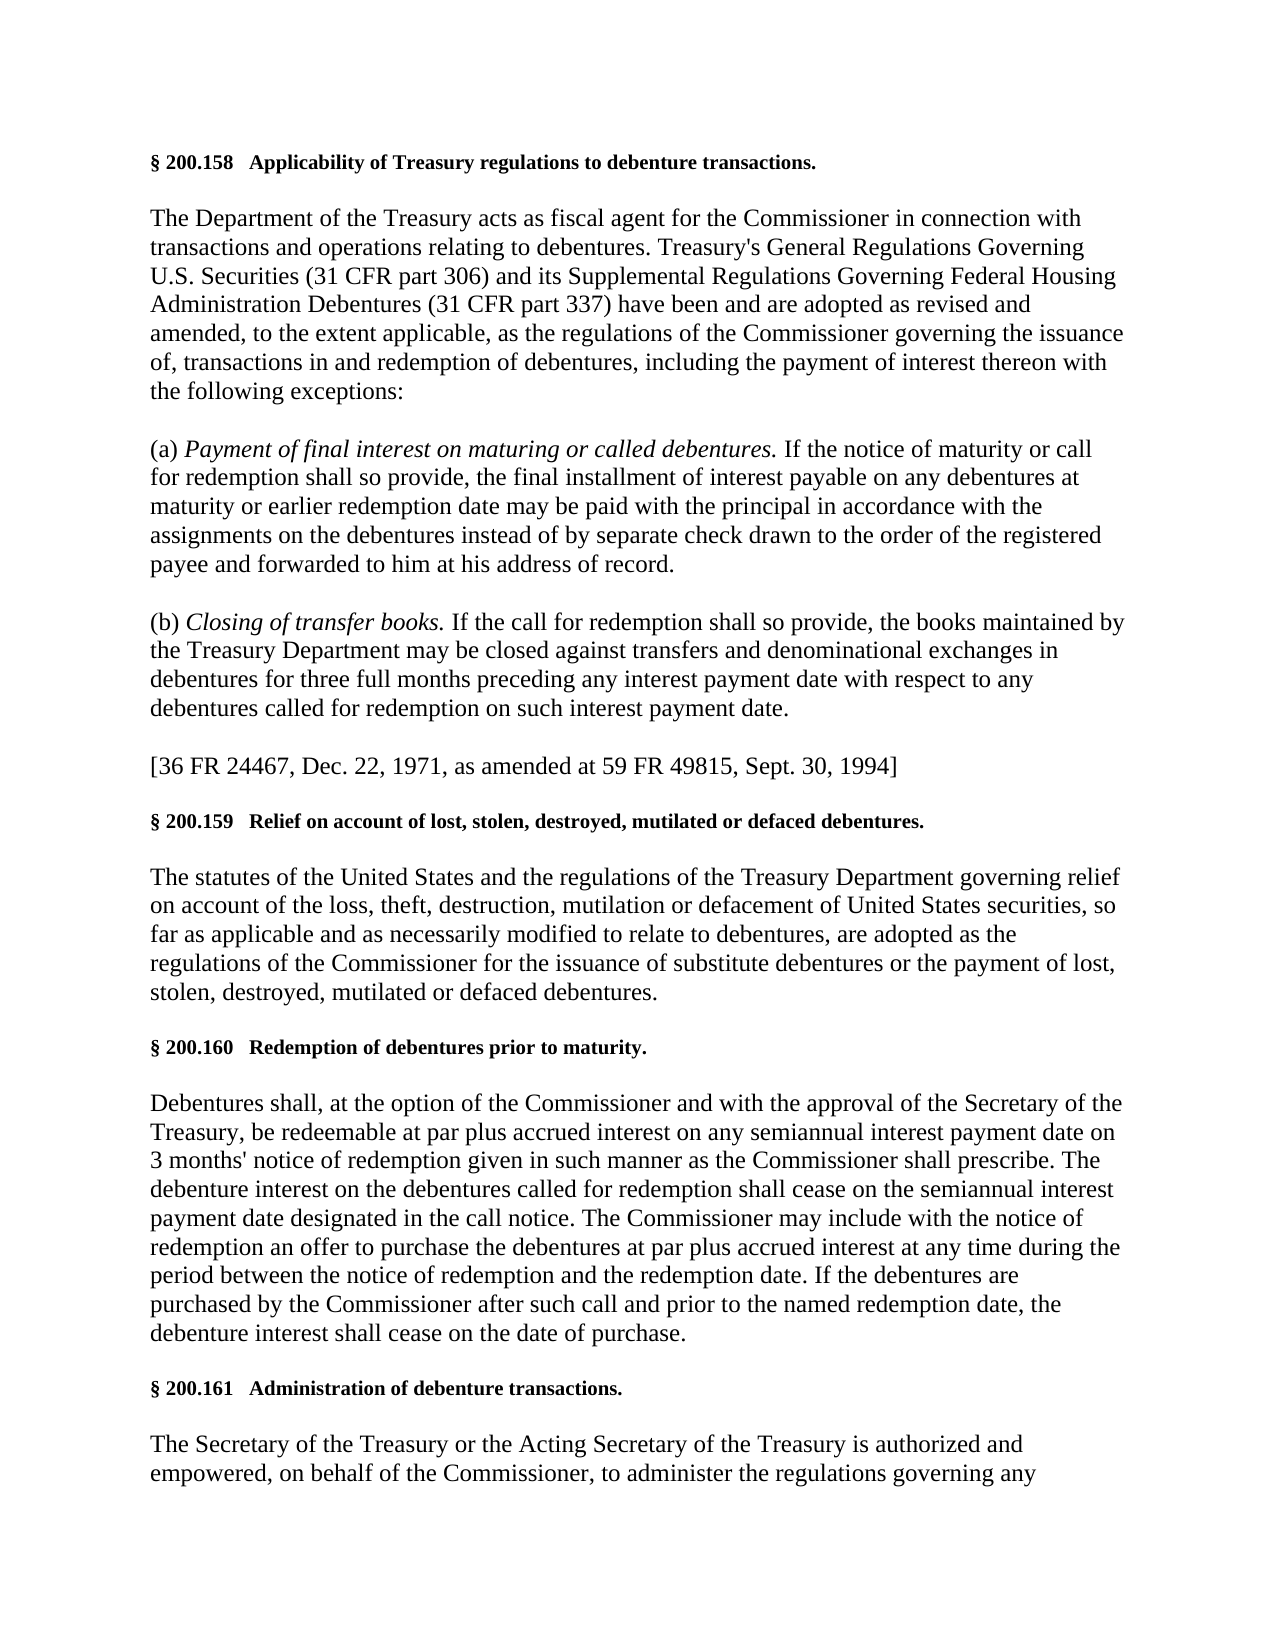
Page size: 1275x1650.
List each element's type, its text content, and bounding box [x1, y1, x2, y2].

text § 200.161 Administration of debenture transactions. [150, 1376, 1125, 1400]
text (b) Closing of transfer books. If the call for redemption shall so provide, the books maintained by the Treasury Department may be closed against transfers and denominational exchanges in debentures for three full months preceding any interest payment date with respect to any debentures called for redemption on such interest payment date. [150, 607, 1125, 722]
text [150, 1429, 1125, 1487]
text § 200.158 Applicability of Treasury regulations to debenture transactions. [150, 150, 1125, 174]
text (a) Payment of final interest on maturing or called debentures. If the notice of maturity or call for redemption shall so provide, the final installment of interest payable on any debentures at maturity or earlier redemption date may be paid with the principal in accordance with the assignments on the debentures instead of by separate check drawn to the order of the registered payee and forwarded to him at his address of record. [150, 434, 1125, 577]
text Debentures shall, at the option of the Commissioner and with the approval of the Secretary of the Treasury, be redeemable at par plus accrued interest on any semiannual interest payment date on 3 months' notice of redemption given in such manner as the Commissioner shall prescribe. The debenture interest on the debentures called for redemption shall cease on the semiannual interest payment date designated in the call notice. The Commissioner may include with the notice of redemption an offer to purchase the debentures at par plus accrued interest at any time during the period between the notice of redemption and the redemption date. If the debentures are purchased by the Commissioner after such call and prior to the named redemption date, the debenture interest shall cease on the date of purchase. [150, 1088, 1125, 1347]
text § 200.160 Redemption of debentures prior to maturity. [150, 1035, 1125, 1059]
text § 200.159 Relief on account of lost, stolen, destroyed, mutilated or defaced debentures. [150, 809, 1125, 833]
text [36 FR 24467, , as amended at 59 FR 49815, ] [150, 751, 1125, 779]
text The statutes of the United States and the regulations of the Treasury Department governing relief on account of the loss, theft, destruction, mutilation or defacement of United States securities, so far as applicable and as necessarily modified to relate to debentures, are adopted as the regulations of the Commissioner for the issuance of substitute debentures or the payment of lost, stolen, destroyed, mutilated or defaced debentures. [150, 862, 1125, 1006]
text The Department of the Treasury acts as fiscal agent for the Commissioner in connection with transactions and operations relating to debentures. Treasury's General Regulations Governing U.S. Securities (31 CFR part 306) and its Supplemental Regulations Governing Federal Housing Administration Debentures (31 CFR part 337) have been and are adopted as revised and amended, to the extent applicable, as the regulations of the Commissioner governing the issuance of, transactions in and redemption of debentures, including the payment of interest thereon with the following exceptions: [150, 203, 1125, 404]
